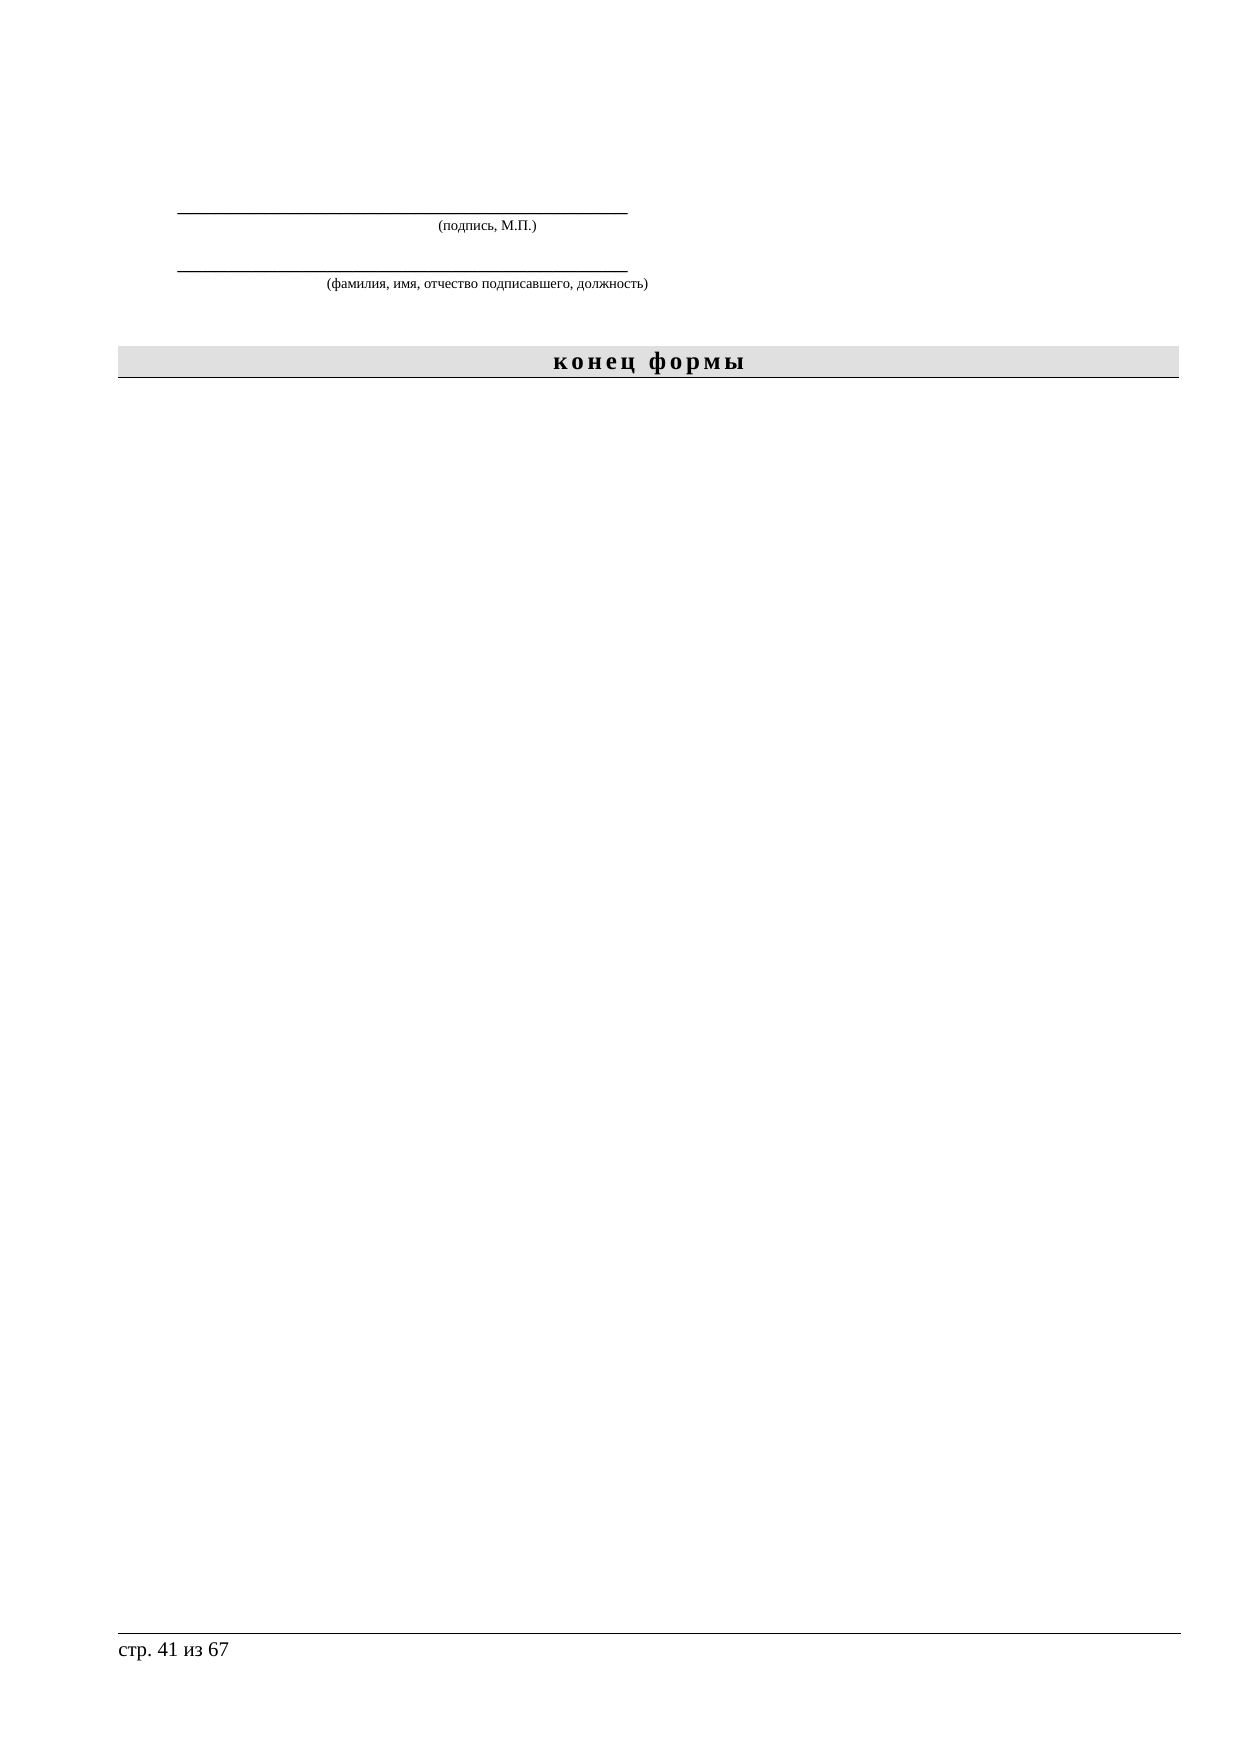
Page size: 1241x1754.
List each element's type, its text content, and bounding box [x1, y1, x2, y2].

text ____________________________________ [118, 246, 1181, 274]
text (фамилия, имя, отчество подписавшего, должность) [118, 274, 797, 303]
text ____________________________________ [118, 188, 1181, 217]
text конец формы [118, 346, 1179, 377]
text (подпись, М.П.) [118, 217, 797, 246]
